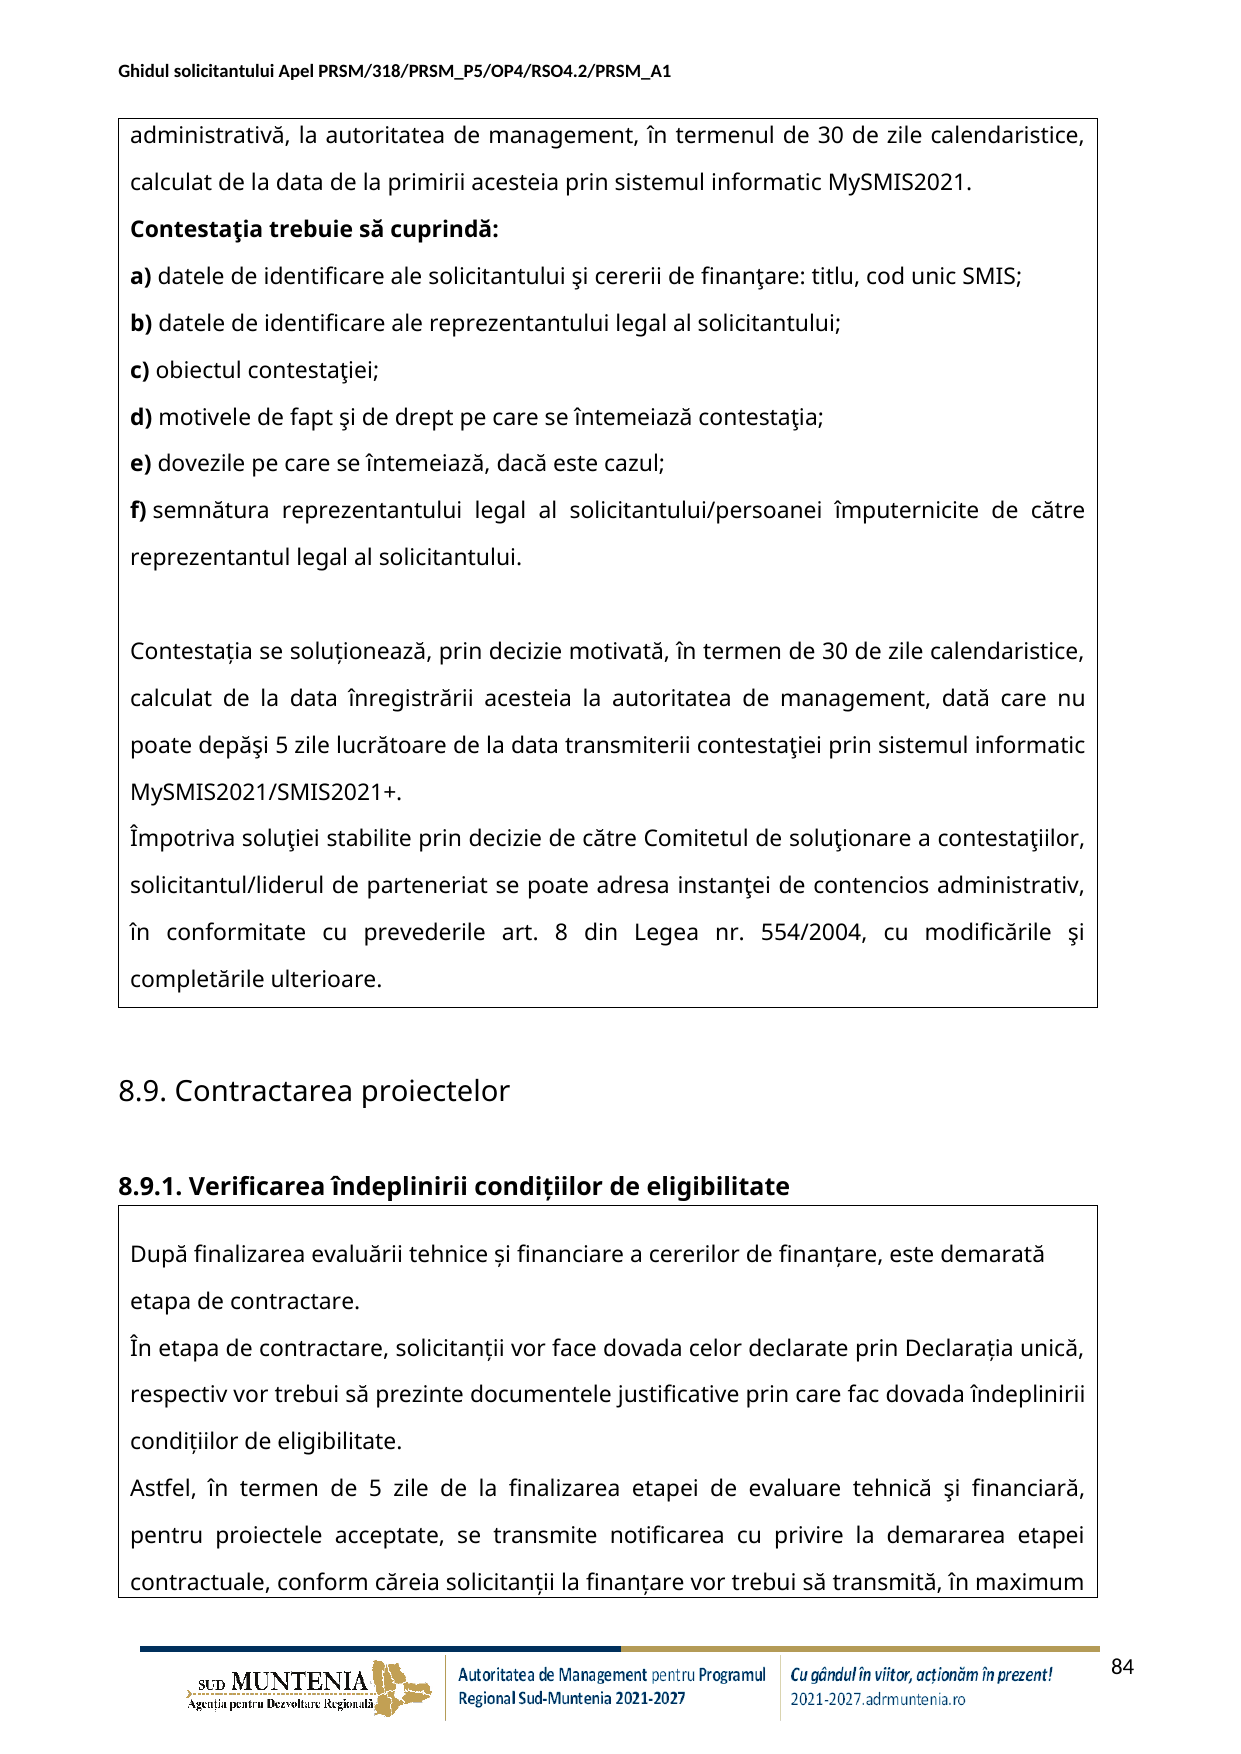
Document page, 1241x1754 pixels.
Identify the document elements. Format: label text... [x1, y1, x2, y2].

subtitle 8.9. Contractarea proiectelor [118, 1070, 1134, 1110]
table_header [119, 1206, 1097, 1597]
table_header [119, 119, 1097, 1007]
picture [140, 1646, 1100, 1721]
subtitle 8.9.1. Verificarea îndeplinirii condițiilor de eligibilitate [118, 1169, 1134, 1203]
